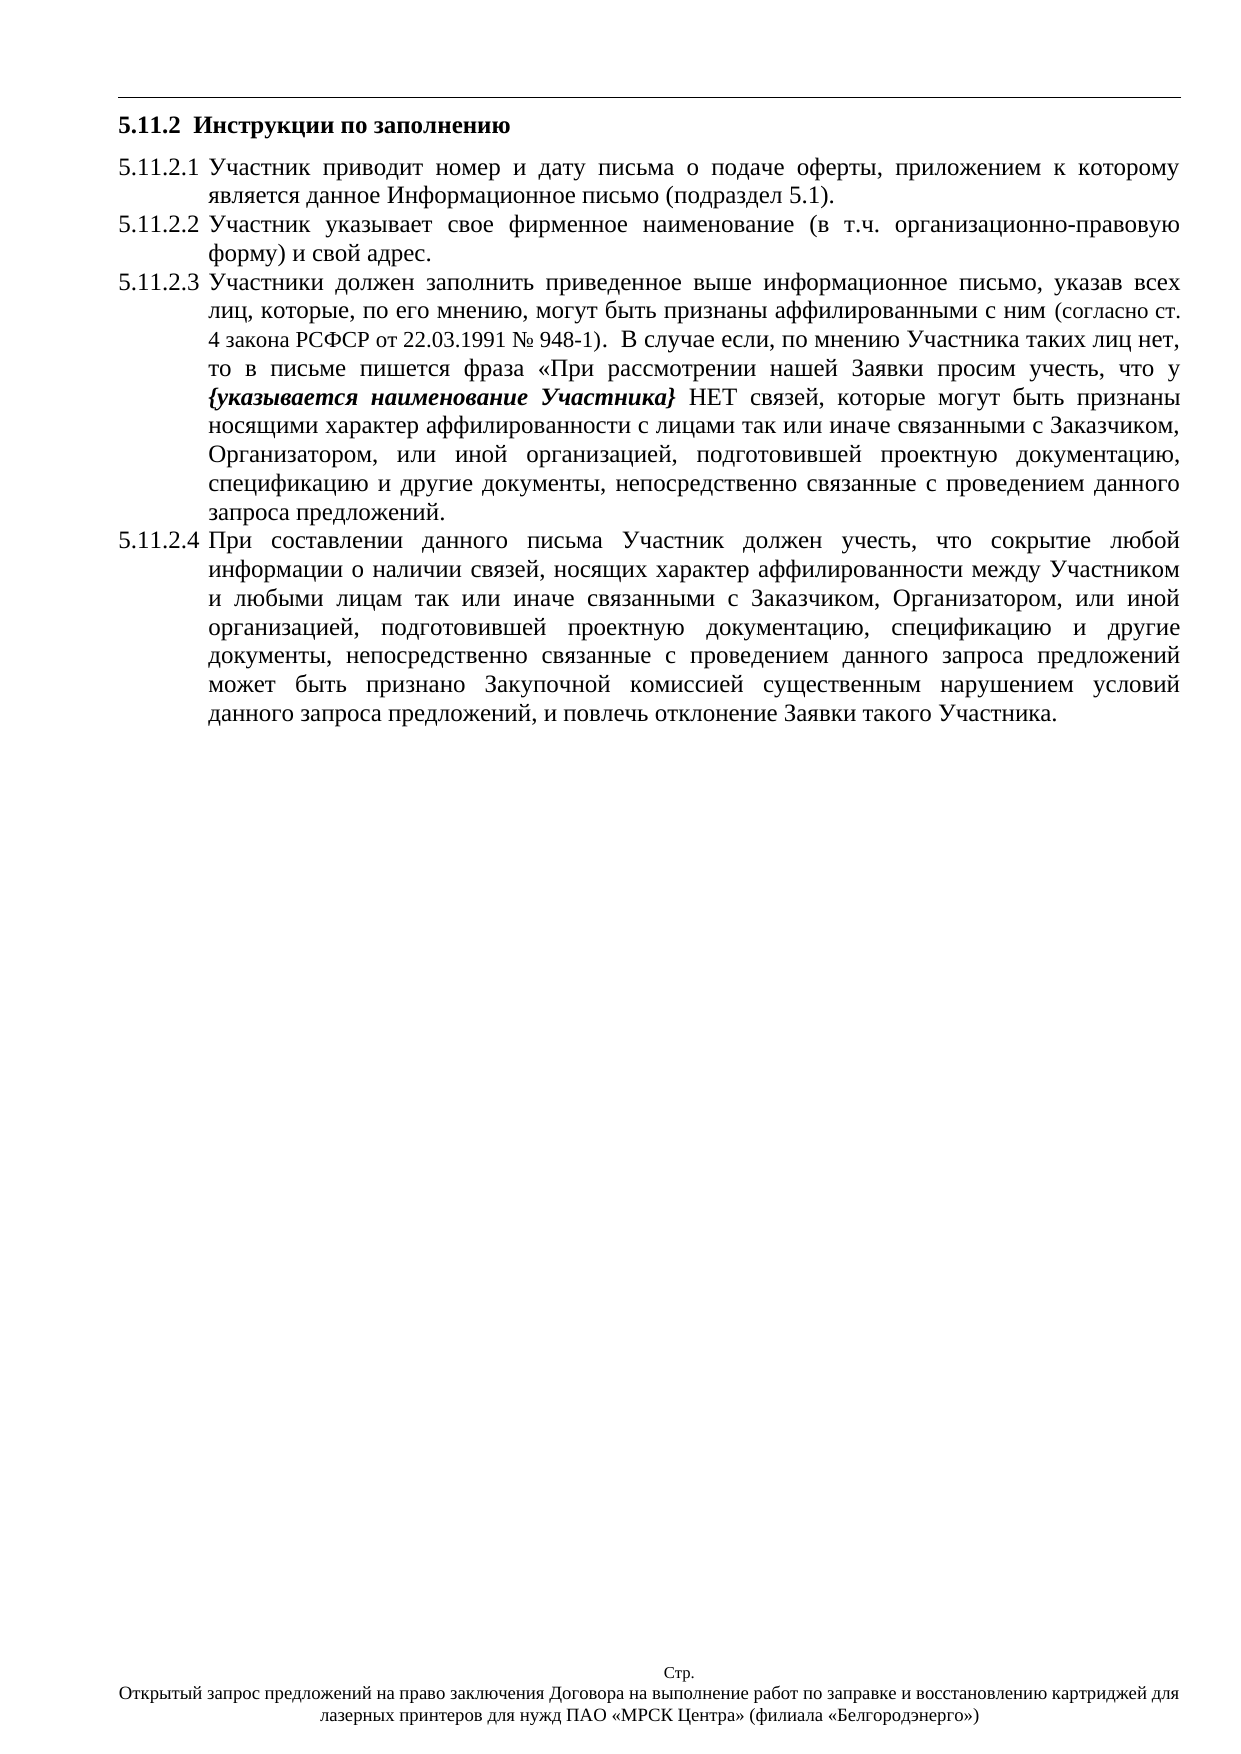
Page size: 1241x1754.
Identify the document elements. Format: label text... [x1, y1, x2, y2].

list Участники должен заполнить приведенное выше информационное письмо, указав всех лиц, которые, по его мнению, могут быть признаны аффилированными с ним (согласно ст. 4 закона РСФСР от 22.03.1991 № 948-1). В случае если, по мнению Участника таких лиц нет, то в письме пишется фраза «При рассмотрении нашей Заявки просим учесть, что у {указывается наименование Участника} НЕТ связей, которые могут быть признаны носящими характер аффилированности с лицами так или иначе связанными с Заказчиком, Организатором, или иной организацией, подготовившей проектную документацию, спецификацию и другие документы, непосредственно связанные с проведением данного запроса предложений. [118, 267, 1181, 526]
subtitle Инструкции по заполнению [118, 111, 1181, 139]
list Участник указывает свое фирменное наименование (в т.ч. организационно-правовую форму) и свой адрес. [118, 209, 1181, 267]
list Участник приводит номер и дату письма о подаче оферты, приложением к которому является данное Информационное письмо (подраздел 5.1). [118, 152, 1181, 209]
list При составлении данного письма Участник должен учесть, что сокрытие любой информации о наличии связей, носящих характер аффилированности между Участником и любыми лицам так или иначе связанными с Заказчиком, Организатором, или иной организацией, подготовившей проектную документацию, спецификацию и другие документы, непосредственно связанные с проведением данного запроса предложений может быть признано Закупочной комиссией существенным нарушением условий данного запроса предложений, и повлечь отклонение Заявки такого Участника. [118, 526, 1181, 727]
